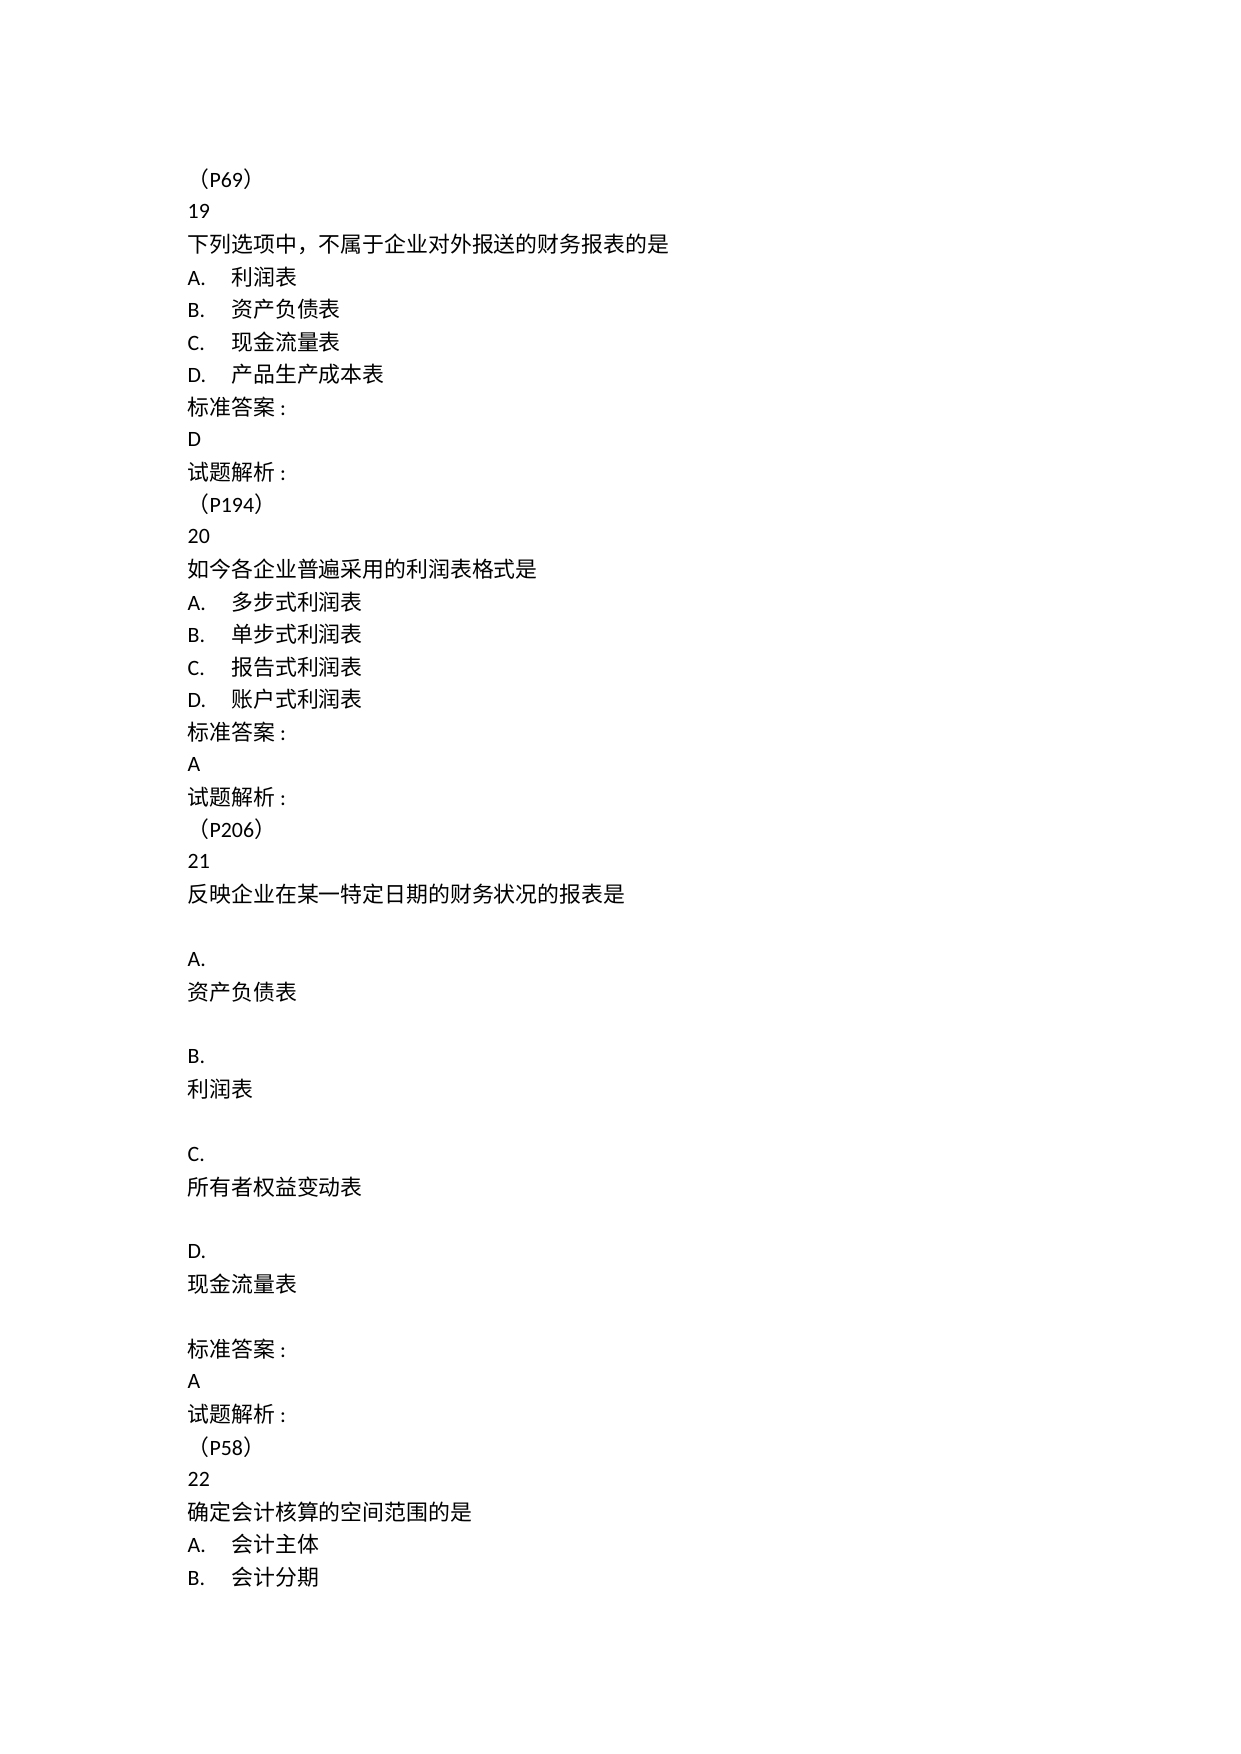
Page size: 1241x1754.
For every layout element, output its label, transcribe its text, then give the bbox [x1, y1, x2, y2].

text （P206） [187, 812, 1053, 844]
text 20 [187, 519, 1053, 552]
text D. 账户式利润表 [187, 682, 1053, 714]
text （P194） [187, 487, 1053, 519]
text （P69） [187, 162, 1053, 194]
text C. 报告式利润表 [187, 649, 1053, 682]
text A. [187, 942, 1053, 974]
text 如今各企业普遍采用的利润表格式是 [187, 552, 1053, 584]
text 标准答案 : [187, 714, 1053, 747]
text 标准答案 : [187, 1332, 1053, 1364]
text D [187, 422, 1053, 454]
text A [187, 747, 1053, 779]
text 利润表 [187, 1072, 1053, 1104]
text B. 资产负债表 [187, 292, 1053, 324]
text 确定会计核算的空间范围的是 [187, 1494, 1053, 1527]
text C. 现金流量表 [187, 324, 1053, 357]
text B. 会计分期 [187, 1559, 1053, 1592]
text A. 多步式利润表 [187, 584, 1053, 617]
text B. 单步式利润表 [187, 617, 1053, 649]
text （P58） [187, 1429, 1053, 1462]
text 反映企业在某一特定日期的财务状况的报表是 [187, 877, 1053, 909]
text C. [187, 1137, 1053, 1169]
text 试题解析 : [187, 454, 1053, 487]
text 22 [187, 1462, 1053, 1494]
text 21 [187, 844, 1053, 877]
text 试题解析 : [187, 1397, 1053, 1429]
text 资产负债表 [187, 974, 1053, 1007]
text D. [187, 1234, 1053, 1267]
text 所有者权益变动表 [187, 1169, 1053, 1202]
text 19 [187, 194, 1053, 227]
text B. [187, 1039, 1053, 1072]
text A [187, 1364, 1053, 1397]
text 下列选项中，不属于企业对外报送的财务报表的是 [187, 227, 1053, 259]
text A. 会计主体 [187, 1527, 1053, 1559]
text 标准答案 : [187, 389, 1053, 422]
text A. 利润表 [187, 259, 1053, 292]
text 现金流量表 [187, 1267, 1053, 1299]
text 试题解析 : [187, 779, 1053, 812]
text D. 产品生产成本表 [187, 357, 1053, 389]
